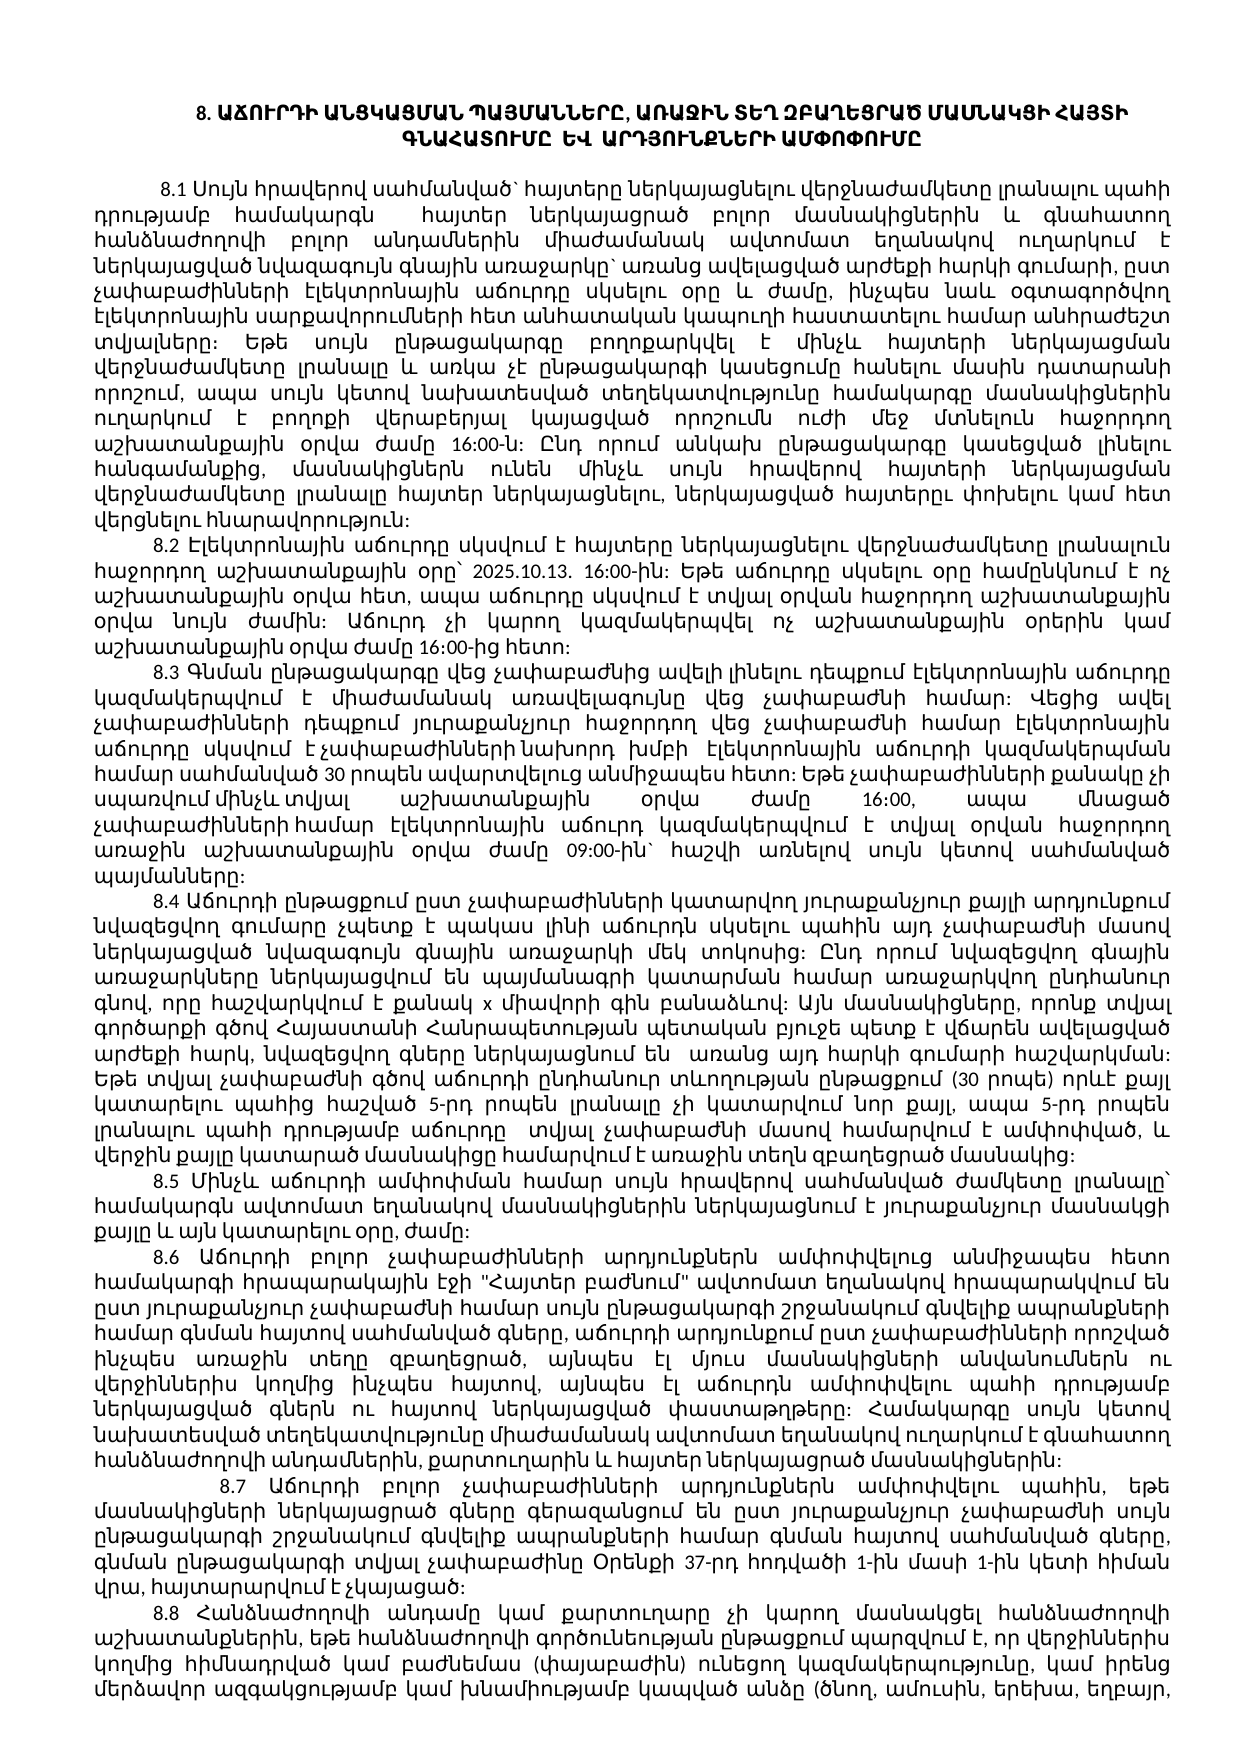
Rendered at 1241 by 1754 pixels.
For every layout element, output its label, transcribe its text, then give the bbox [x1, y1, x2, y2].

text 8.6 Աճուրդի բոլոր չափաբաժինների արդյունքներն ամփոփվելուց անմիջապես հետո համակարգի հրապարակային էջի "Հայտեր բաժնում" ավտոմատ եղանակով հրապարակվում են ըստ յուրաքանչյուր չափաբաժնի համար սույն ընթացակարգի շրջանակում գնվելիք ապրանքների համար գնման հայտով սահմանված գները, աճուրդի արդյունքում ըստ չափաբաժինների որոշված ինչպես առաջին տեղը զբաղեցրած, այնպես էլ մյուս մասնակիցների անվանումներն ու վերջիններիս կողմից ինչպես հայտով, այնպես էլ աճուրդն ամփոփվելու պահի դրությամբ ներկայացված գներն ու հայտով ներկայացված փաստաթղթերը: Համակարգը սույն կետով նախատեսված տեղեկատվությունը միաժամանակ ավտոմատ եղանակով ուղարկում է գնահատող հանձնաժողովի անդամներին, քարտուղարին և հայտեր ներկայացրած մասնակիցներին: [94, 1244, 1171, 1473]
text ԳՆԱՀԱՏՈՒՄԸ ԵՎ ԱՐԴՅՈՒՆՔՆԵՐԻ ԱՄՓՈՓՈՒՄԸ [94, 126, 1171, 151]
text 8.7 Աճուրդի բոլոր չափաբաժինների արդյունքներն ամփոփվելու պահին, եթե մասնակիցների ներկայացրած գները գերազանցում են ըստ յուրաքանչյուր չափաբաժնի սույն ընթացակարգի շրջանակում գնվելիք ապրանքների համար գնման հայտով սահմանված գները, գնման ընթացակարգի տվյալ չափաբաժինը Օրենքի 37-րդ հոդվածի 1-ին մասի 1-ին կետի հիման վրա, հայտարարվում է չկայացած: [94, 1473, 1171, 1600]
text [94, 1600, 1171, 1702]
text 8.1 Սույն հրավերով սահմանված` հայտերը ներկայացնելու վերջնաժամկետը լրանալու պահի դրությամբ համակարգն հայտեր ներկայացրած բոլոր մասնակիցներին և գնահատող հանձնաժողովի բոլոր անդամներին միաժամանակ ավտոմատ եղանակով ուղարկում է ներկայացված նվազագույն գնային առաջարկը` առանց ավելացված արժեքի հարկի գումարի, ըստ չափաբաժինների էլեկտրոնային աճուրդը սկսելու օրը և ժամը, ինչպես նաև օգտագործվող էլեկտրոնային սարքավորումների հետ անհատական կապուղի հաստատելու համար անհրաժեշտ տվյալները։ Եթե սույն ընթացակարգը բողոքարկվել է մինչև հայտերի ներկայացման վերջնաժամկետը լրանալը և առկա չէ ընթացակարգի կասեցումը հանելու մասին դատարանի որոշում, ապա սույն կետով նախատեսված տեղեկատվությունը համակարգը մասնակիցներին ուղարկում է բողոքի վերաբերյալ կայացված որոշումն ուժի մեջ մտնելուն հաջորդող աշխատանքային օրվա ժամը 16:00-ն: Ընդ որում անկախ ընթացակարգը կասեցված լինելու հանգամանքից, մասնակիցներն ունեն մինչև սույն հրավերով հայտերի ներկայացման վերջնաժամկետը լրանալը հայտեր ներկայացնելու, ներկայացված հայտերըւ փոխելու կամ հետ վերցնելու հնարավորություն: [94, 177, 1171, 532]
text 8.4 Աճուրդի ընթացքում ըստ չափաբաժինների կատարվող յուրաքանչյուր քայլի արդյունքում նվազեցվող գումարը չպետք է պակաս լինի աճուրդն սկսելու պահին այդ չափաբաժնի մասով ներկայացված նվազագույն գնային առաջարկի մեկ տոկոսից: Ընդ որում նվազեցվող գնային առաջարկները ներկայացվում են պայմանագրի կատարման համար առաջարկվող ընդհանուր գնով, որը հաշվարկվում է քանակ x միավորի գին բանաձևով: Այն մասնակիցները, որոնք տվյալ գործարքի գծով Հայաստանի Հանրապետության պետական բյուջե պետք է վճարեն ավելացված արժեքի հարկ, նվազեցվող գները ներկայացնում են առանց այդ հարկի գումարի հաշվարկման: Եթե տվյալ չափաբաժնի գծով աճուրդի ընդհանուր տևողության ընթացքում (30 րոպե) որևէ քայլ կատարելու պահից հաշված 5-րդ րոպեն լրանալը չի կատարվում նոր քայլ, ապա 5-րդ րոպեն լրանալու պահի դրությամբ աճուրդը տվյալ չափաբաժնի մասով համարվում է ամփոփված, և վերջին քայլը կատարած մասնակիցը համարվում է առաջին տեղն զբաղեցրած մասնակից: [94, 888, 1171, 1168]
text 8.5 Մինչև աճուրդի ամփոփման համար սույն հրավերով սահմանված ժամկետը լրանալը՝ համակարգն ավտոմատ եղանակով մասնակիցներին ներկայացնում է յուրաքանչյուր մասնակցի քայլը և այն կատարելու օրը, ժամը: [94, 1168, 1171, 1244]
text 8.3 Գնման ընթացակարգը վեց չափաբաժնից ավելի լինելու դեպքում էլեկտրոնային աճուրդը կազմակերպվում է միաժամանակ առավելագույնը վեց չափաբաժնի համար: Վեցից ավել չափաբաժինների դեպքում յուրաքանչյուր հաջորդող վեց չափաբաժնի համար էլեկտրոնային աճուրդը սկսվում է չափաբաժինների նախորդ խմբի էլեկտրոնային աճուրդի կազմակերպման համար սահմանված 30 րոպեն ավարտվելուց անմիջապես հետո: Եթե չափաբաժինների քանակը չի սպառվում մինչև տվյալ աշխատանքային օրվա ժամը 16։00, ապա մնացած չափաբաժինների համար էլեկտրոնային աճուրդ կազմակերպվում է տվյալ օրվան հաջորդող առաջին աշխատանքային օրվա ժամը 09:00-ին` հաշվի առնելով սույն կետով սահմանված պայմանները: [94, 659, 1171, 888]
text 8. ԱՃՈՒՐԴԻ ԱՆՑԿԱՑՄԱՆ ՊԱՅՄԱՆՆԵՐԸ, ԱՌԱՋԻՆ ՏԵՂ ԶԲԱՂԵՑՐԱԾ ՄԱՍՆԱԿՑԻ ՀԱՅՏԻ [94, 100, 1171, 126]
text 8.2 Էլեկտրոնային աճուրդը սկսվում է հայտերը ներկայացնելու վերջնաժամկետը լրանալուն հաջորդող աշխատանքային օրը՝ 2025.10.13. 16:00 -ին: Եթե աճուրդը սկսելու օրը համընկնում է ոչ աշխատանքային օրվա հետ, ապա աճուրդը սկսվում է տվյալ օրվան հաջորդող աշխատանքային օրվա նույն ժամին: Աճուրդ չի կարող կազմակերպվել ոչ աշխատանքային օրերին կամ աշխատանքային օրվա ժամը 16։00-ից հետո: [94, 532, 1171, 659]
